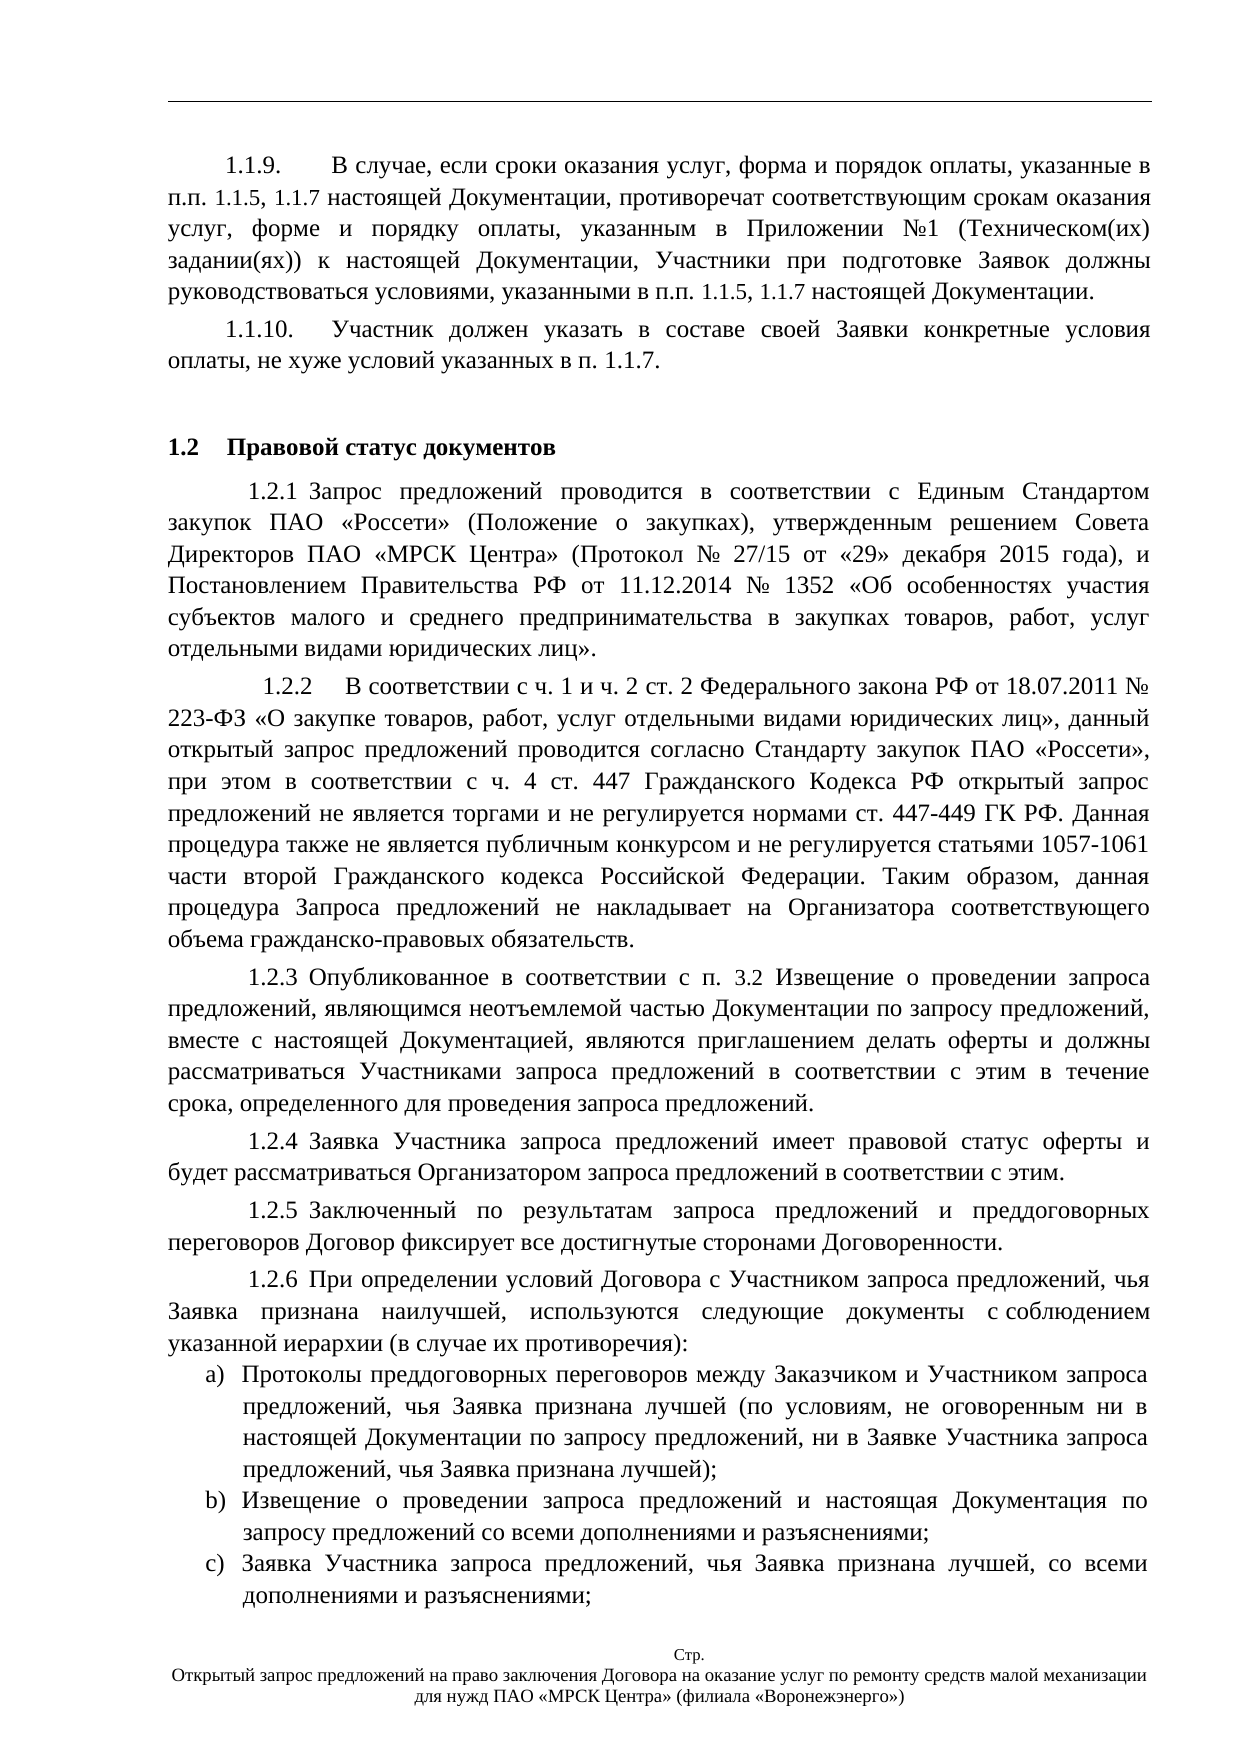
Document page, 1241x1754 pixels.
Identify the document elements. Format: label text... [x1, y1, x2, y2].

list Заключенный по результатам запроса предложений и преддоговорных переговоров Договор фиксирует все достигнутые сторонами Договоренности. [168, 1195, 1150, 1255]
list В соответствии с ч. 1 и ч. 2 ст. 2 Федерального закона РФ от 18.07.2011 № 223-ФЗ «О закупке товаров, работ, услуг отдельными видами юридических лиц», данный открытый запрос предложений проводится согласно Стандарту закупок ПАО «Россети», при этом в соответствии с ч. 4 ст. 447 Гражданского Кодекса РФ открытый запрос предложений не является торгами и не регулируется нормами ст. 447-449 ГК РФ. Данная процедура также не является публичным конкурсом и не регулируется статьями 1057-1061 части второй Гражданского кодекса Российской Федерации. Таким образом, данная процедура Запроса предложений не накладывает на Организатора соответствующего объема гражданско-правовых обязательств. [168, 671, 1150, 953]
list При определении условий Договора с Участником запроса предложений, чья Заявка признана наилучшей, используются следующие документы с соблюдением указанной иерархии (в случае их противоречия): [168, 1264, 1150, 1356]
list Извещение о проведении запроса предложений и настоящая Документация по запросу предложений со всеми дополнениями и разъяснениями; [205, 1485, 1148, 1546]
list Заявка Участника запроса предложений, чья Заявка признана лучшей, со всеми дополнениями и разъяснениями; [205, 1548, 1148, 1609]
list Протоколы преддоговорных переговоров между Заказчиком и Участником запроса предложений, чья Заявка признана лучшей (по условиям, не оговоренным ни в настоящей Документации по запросу предложений, ни в Заявке Участника запроса предложений, чья Заявка признана лучшей); [205, 1359, 1149, 1483]
list В случае, если сроки оказания услуг, форма и порядок оплаты, указанные в п.п. 1.1.5, 1.1.7 настоящей Документации, противоречат соответствующим срокам оказания услуг, форме и порядку оплаты, указанным в Приложении №1 (Техническом(их) задании(ях)) к настоящей Документации, Участники при подготовке Заявок должны руководствоваться условиями, указанными в п.п. 1.1.5, 1.1.7 настоящей Документации. [168, 150, 1152, 305]
list Опубликованное в соответствии с п. 3.2 Извещение о проведении запроса предложений, являющимся неотъемлемой частью Документации по запросу предложений, вместе с настоящей Документацией, являются приглашением делать оферты и должны рассматриваться Участниками запроса предложений в соответствии с этим в течение срока, определенного для проведения запроса предложений. [168, 962, 1150, 1117]
list Запрос предложений проводится в соответствии с Единым Стандартом закупок ПАО «Россети» (Положение о закупках), утвержденным решением Совета Директоров ПАО «МРСК Центра» (Протокол № 27/15 от «29» декабря 2015 года), и Постановлением Правительства РФ от 11.12.2014 № 1352 «Об особенностях участия субъектов малого и среднего предпринимательства в закупках товаров, работ, услуг отдельными видами юридических лиц». [168, 476, 1150, 662]
subtitle Правовой статус документов [168, 432, 1152, 460]
list Заявка Участника запроса предложений имеет правовой статус оферты и будет рассматриваться Организатором запроса предложений в соответствии с этим. [168, 1126, 1150, 1186]
list Участник должен указать в составе своей Заявки конкретные условия оплаты, не хуже условий указанных в п. 1.1.7. [168, 314, 1152, 374]
